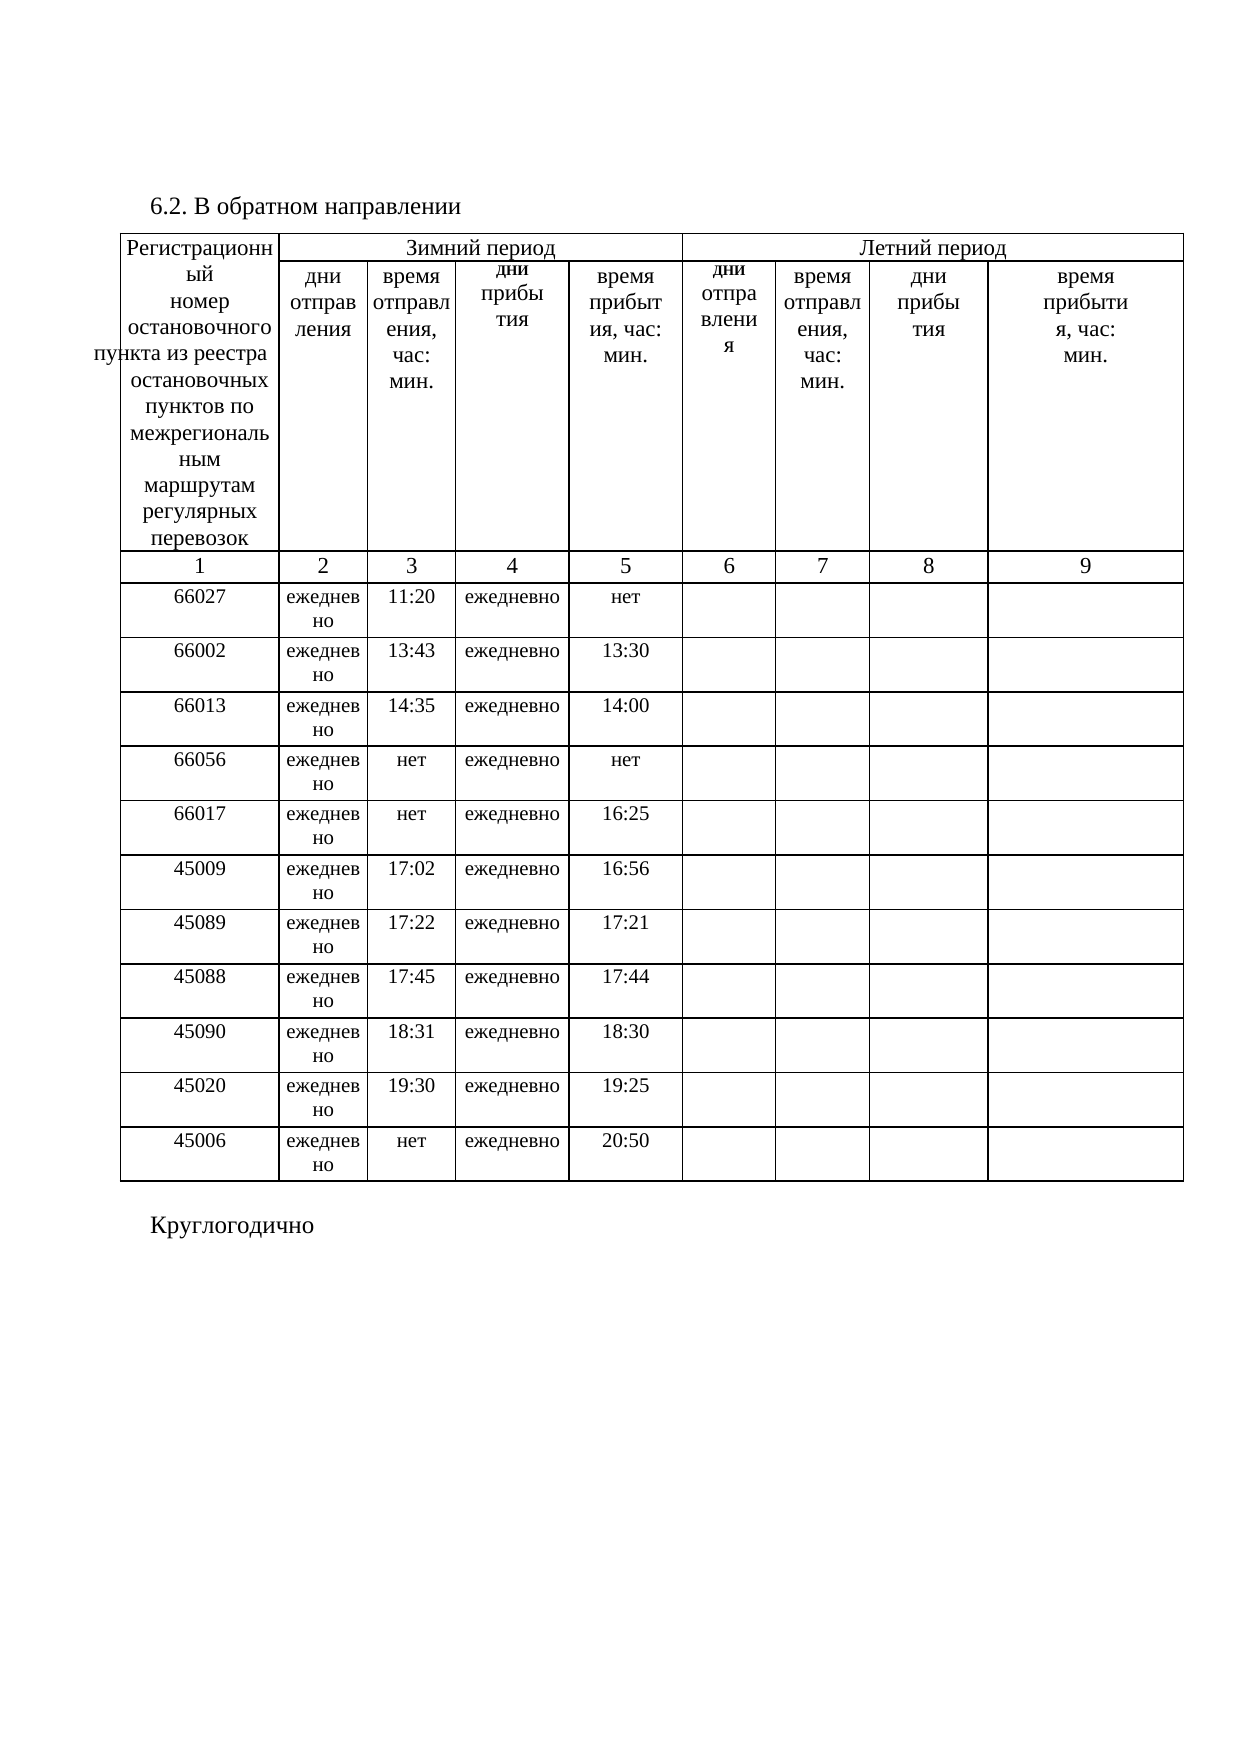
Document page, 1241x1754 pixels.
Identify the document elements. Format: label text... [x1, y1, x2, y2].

table_cell ежедневно [456, 638, 568, 691]
text Круглогодично [150, 1211, 1090, 1239]
table_cell [683, 747, 775, 800]
table_cell [870, 1073, 987, 1126]
text 6.2. В обратном направлении [150, 191, 1090, 220]
table_cell 66013 [121, 693, 278, 745]
table_cell 17:21 [570, 910, 682, 963]
table_cell ежедневно [280, 856, 367, 908]
table_cell 3 [368, 552, 455, 582]
table_cell ежедневно [280, 1073, 367, 1126]
table_cell [683, 801, 775, 854]
table_cell [870, 910, 987, 963]
table_cell [776, 584, 869, 637]
table_cell 19:25 [570, 1073, 682, 1126]
table_cell 1 [121, 552, 278, 582]
table_cell 45089 [121, 910, 278, 963]
table_cell 45009 [121, 856, 278, 908]
table_cell 45006 [121, 1128, 278, 1180]
table_cell 19:30 [368, 1073, 455, 1126]
table_cell [776, 1128, 869, 1180]
table_cell 45090 [121, 1019, 278, 1072]
table_cell ежедневно [456, 1073, 568, 1126]
table_cell 17:02 [368, 856, 455, 908]
table_cell 2 [280, 552, 367, 582]
table_cell 13:30 [570, 638, 682, 691]
table_cell 17:22 [368, 910, 455, 963]
table_cell время отправл ения, час: мин. [776, 262, 869, 550]
table_cell 66017 [121, 801, 278, 854]
table_cell 45020 [121, 1073, 278, 1126]
table_cell ежедневно [280, 965, 367, 1017]
table_cell [870, 638, 987, 691]
table_cell 8 [870, 552, 987, 582]
table_cell 14:00 [570, 693, 682, 745]
table_cell ежедневно [280, 910, 367, 963]
table_cell [776, 801, 869, 854]
table_cell [870, 1128, 987, 1180]
table_cell нет [368, 801, 455, 854]
table_cell ежедневно [456, 693, 568, 745]
table_cell ДНИ отпра влени я [683, 262, 775, 550]
table_cell [683, 693, 775, 745]
table_cell [776, 638, 869, 691]
table_cell 4 [456, 552, 568, 582]
table_cell дни прибы тия [870, 262, 987, 550]
table_cell 9 [989, 552, 1183, 582]
table_cell [776, 693, 869, 745]
table_cell время прибыти я, час: мин. [989, 262, 1183, 550]
table_cell ежедневно [456, 801, 568, 854]
table_cell ежедневно [456, 747, 568, 800]
table_cell 14:35 [368, 693, 455, 745]
table_cell ежедневно [280, 747, 367, 800]
table_cell 11:20 [368, 584, 455, 637]
table_cell 16:25 [570, 801, 682, 854]
table_cell 18:31 [368, 1019, 455, 1072]
table_cell 45088 [121, 965, 278, 1017]
table_cell нет [368, 1128, 455, 1180]
table_cell ежедневно [456, 1128, 568, 1180]
table_cell 5 [570, 552, 682, 582]
table_cell [776, 856, 869, 908]
table_cell [870, 965, 987, 1017]
table_header Зимний период [280, 234, 682, 260]
table_cell [683, 638, 775, 691]
table_cell [989, 1019, 1183, 1072]
table_cell [683, 584, 775, 637]
table_cell ежедневно [456, 910, 568, 963]
table_cell [989, 693, 1183, 745]
table_cell ежедневно [456, 584, 568, 637]
table_cell [776, 1073, 869, 1126]
table_cell время отправл ения, час: мин. [368, 262, 455, 550]
table_cell ежедневно [280, 1019, 367, 1072]
table_cell [989, 965, 1183, 1017]
table_cell [989, 638, 1183, 691]
table_cell [870, 584, 987, 637]
table_cell ежедневно [280, 584, 367, 637]
table_cell [683, 910, 775, 963]
table_cell ежедневно [280, 1128, 367, 1180]
table_cell 66056 [121, 747, 278, 800]
table_cell 20:50 [570, 1128, 682, 1180]
table_cell [683, 965, 775, 1017]
table_cell 13:43 [368, 638, 455, 691]
table_cell [989, 1073, 1183, 1126]
table_cell [683, 1128, 775, 1180]
table_cell 18:30 [570, 1019, 682, 1072]
table_cell ежедневно [280, 638, 367, 691]
table_cell [870, 747, 987, 800]
table_cell 7 [776, 552, 869, 582]
table_cell [870, 856, 987, 908]
table_cell нет [368, 747, 455, 800]
table_header Летний период [683, 234, 1183, 260]
table_cell [870, 693, 987, 745]
table_cell 17:44 [570, 965, 682, 1017]
table_cell [683, 1019, 775, 1072]
table_cell [989, 1128, 1183, 1180]
table_cell ежедневно [456, 856, 568, 908]
table_cell 6 [683, 552, 775, 582]
table_cell ежедневно [456, 1019, 568, 1072]
table_cell [776, 1019, 869, 1072]
table_cell [776, 910, 869, 963]
table_cell [870, 801, 987, 854]
table_cell ежедневно [280, 693, 367, 745]
table_cell [776, 747, 869, 800]
table_cell [989, 747, 1183, 800]
table_cell нет [570, 747, 682, 800]
table_cell [776, 965, 869, 1017]
table_header Регистрационный номер остановочного пункта из реестра остановочных пунктов по межрегиональным маршрутам регулярных перевозок [121, 234, 278, 550]
table_cell нет [570, 584, 682, 637]
table_cell [989, 910, 1183, 963]
table_cell 16:56 [570, 856, 682, 908]
table_cell ежедневно [456, 965, 568, 1017]
table_cell время прибыт ия, час: мин. [570, 262, 682, 550]
table_cell 66027 [121, 584, 278, 637]
table_cell 66002 [121, 638, 278, 691]
table_cell [989, 801, 1183, 854]
table_cell ДНИ прибы тия [456, 262, 568, 550]
table_cell ежедневно [280, 801, 367, 854]
table_cell [683, 1073, 775, 1126]
table_cell [989, 584, 1183, 637]
table_cell 17:45 [368, 965, 455, 1017]
table_cell дни отправ ления [280, 262, 367, 550]
table_cell [683, 856, 775, 908]
table_cell [989, 856, 1183, 908]
table_cell [870, 1019, 987, 1072]
